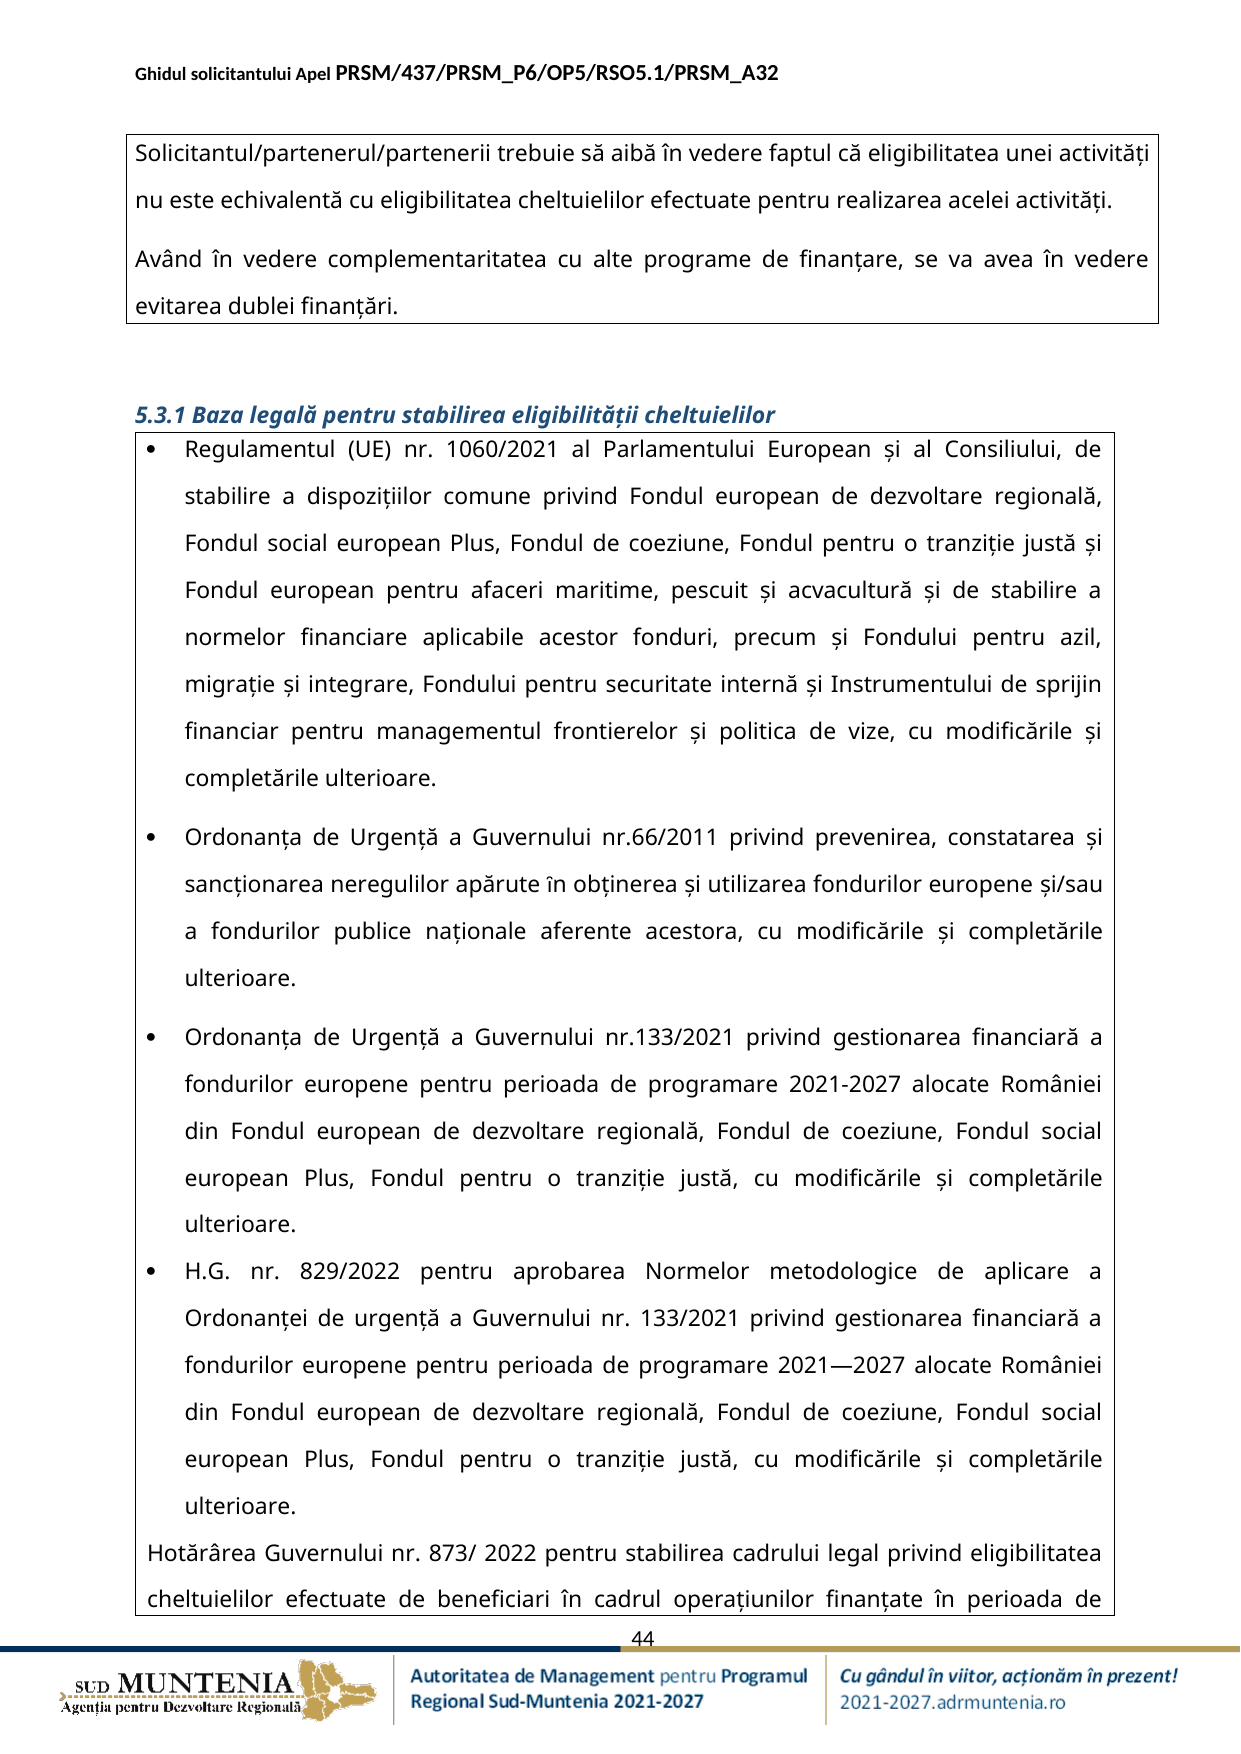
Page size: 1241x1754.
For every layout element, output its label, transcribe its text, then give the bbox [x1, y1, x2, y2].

picture [0, 1646, 1241, 1726]
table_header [136, 433, 1114, 1614]
text Solicitantul/partenerul/partenerii trebuie să aibă în vedere faptul că eligibilitatea unei activități nu este echivalentă cu eligibilitatea cheltuielilor efectuate pentru realizarea acelei activități. [127, 135, 1158, 215]
text Având în vedere complementaritatea cu alte programe de finanțare, se va avea în vedere evitarea dublei finanțări. [127, 240, 1158, 323]
subtitle 5.3.1 Baza legală pentru stabilirea eligibilității cheltuielilor [135, 398, 1150, 430]
